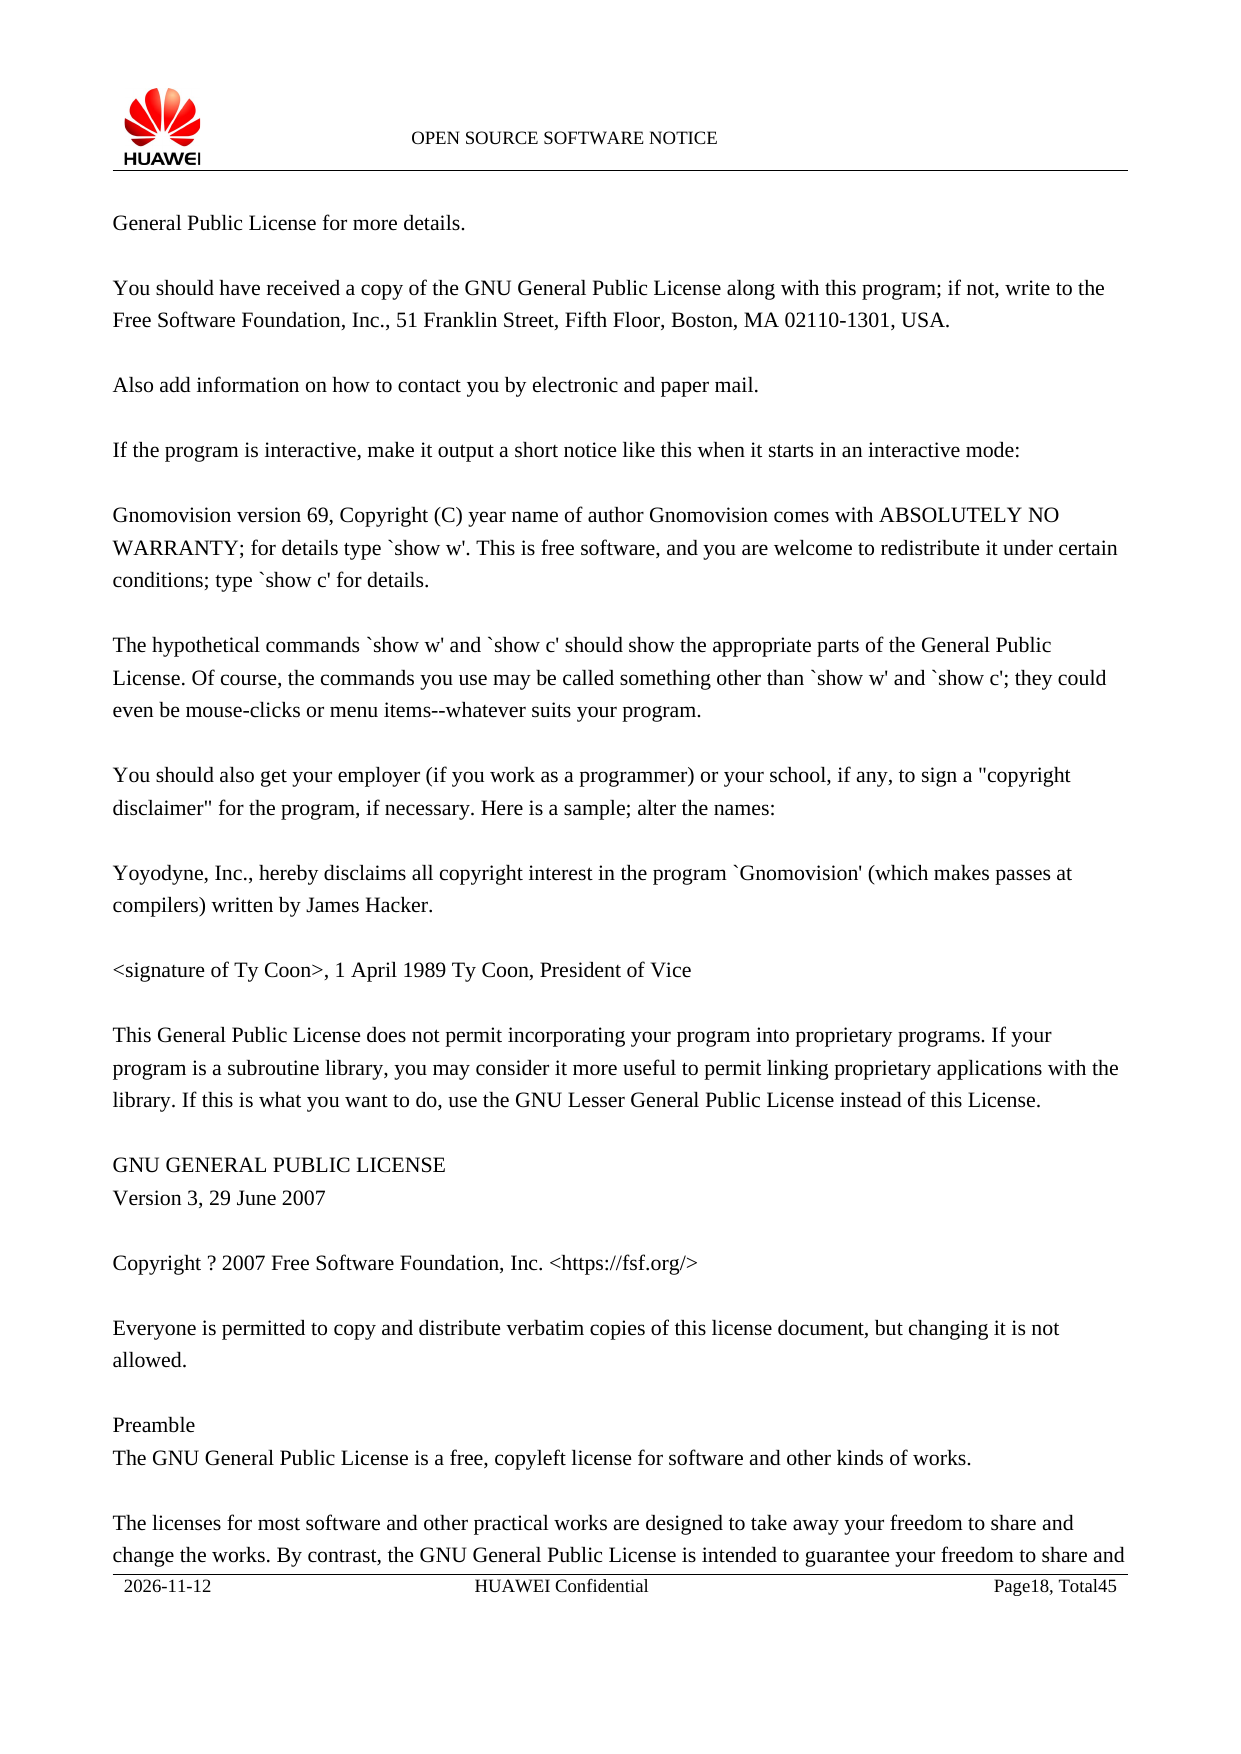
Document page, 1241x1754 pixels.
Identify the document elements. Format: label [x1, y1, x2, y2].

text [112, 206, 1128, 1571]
picture [124, 88, 201, 165]
